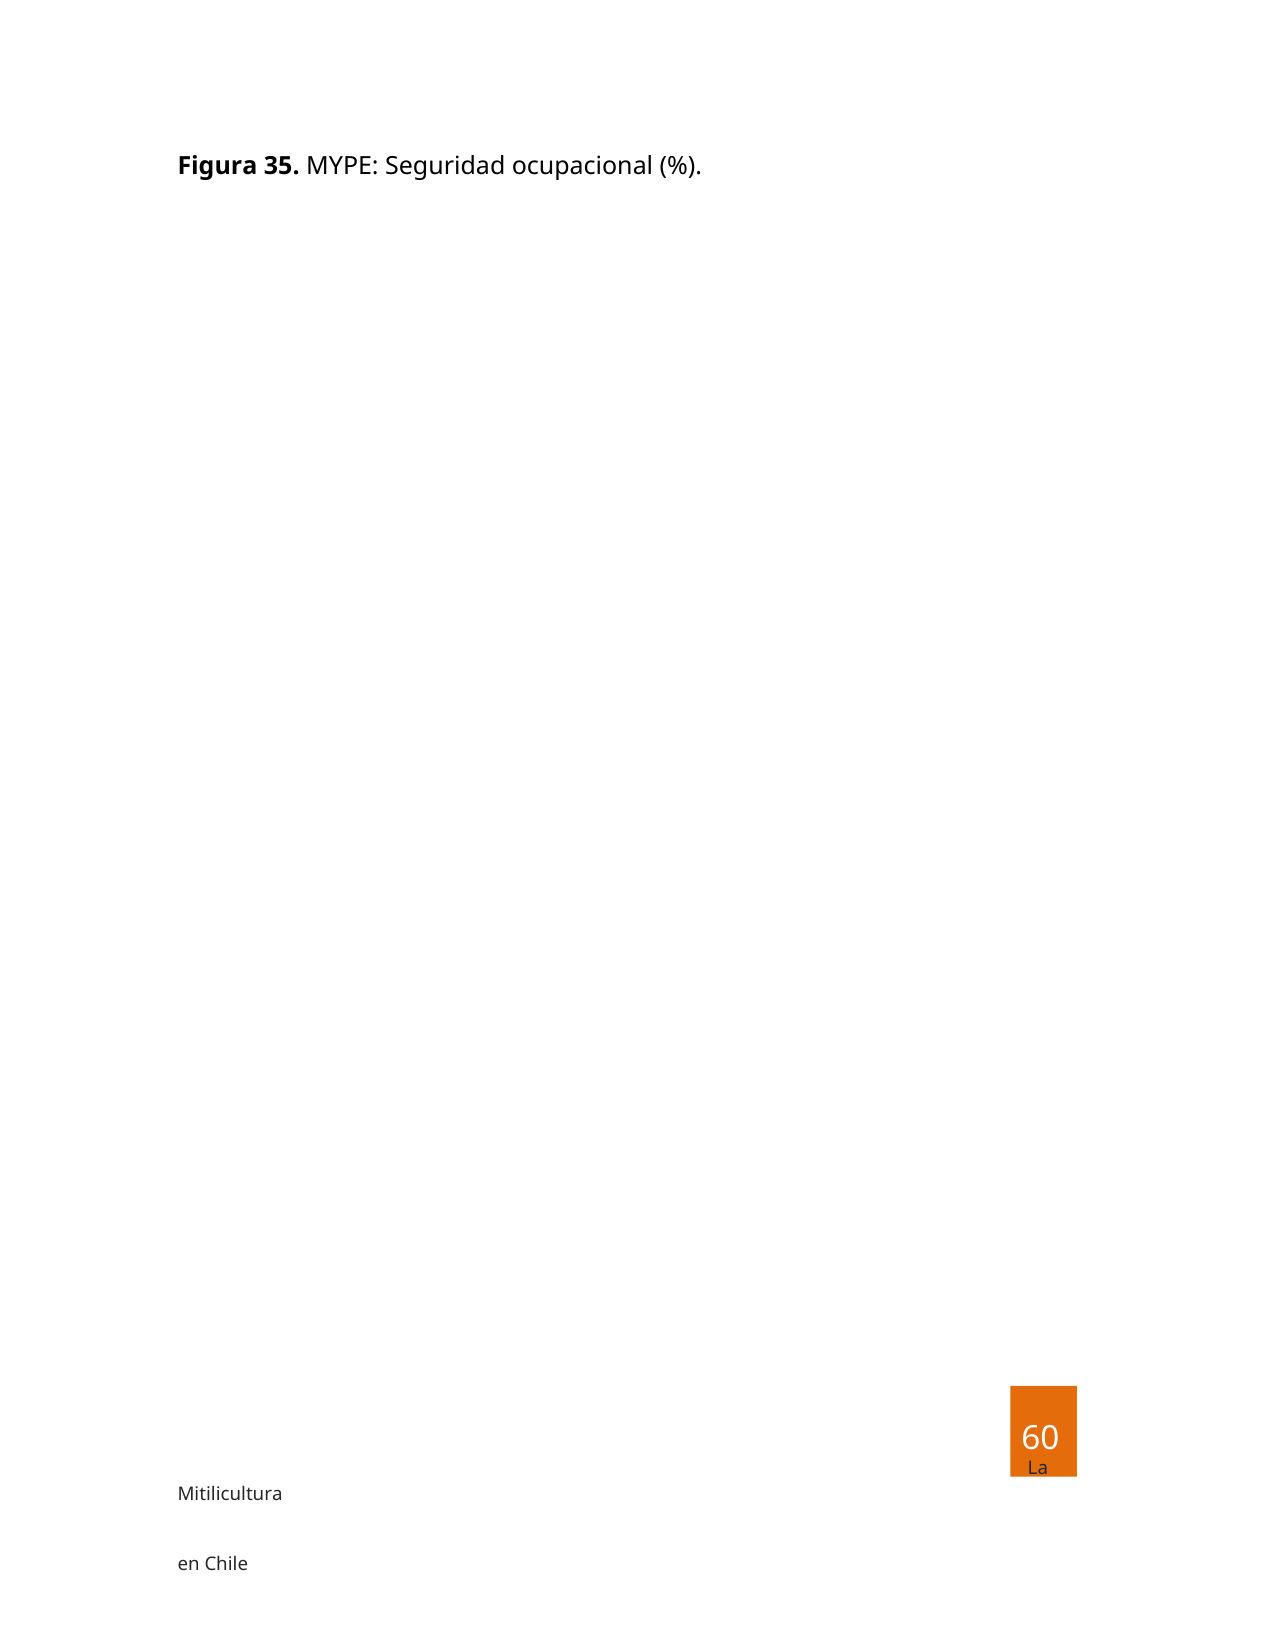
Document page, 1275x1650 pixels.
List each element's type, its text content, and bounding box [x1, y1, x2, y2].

text Figura 35. MYPE: Seguridad ocupacional (%). [177, 148, 1098, 182]
